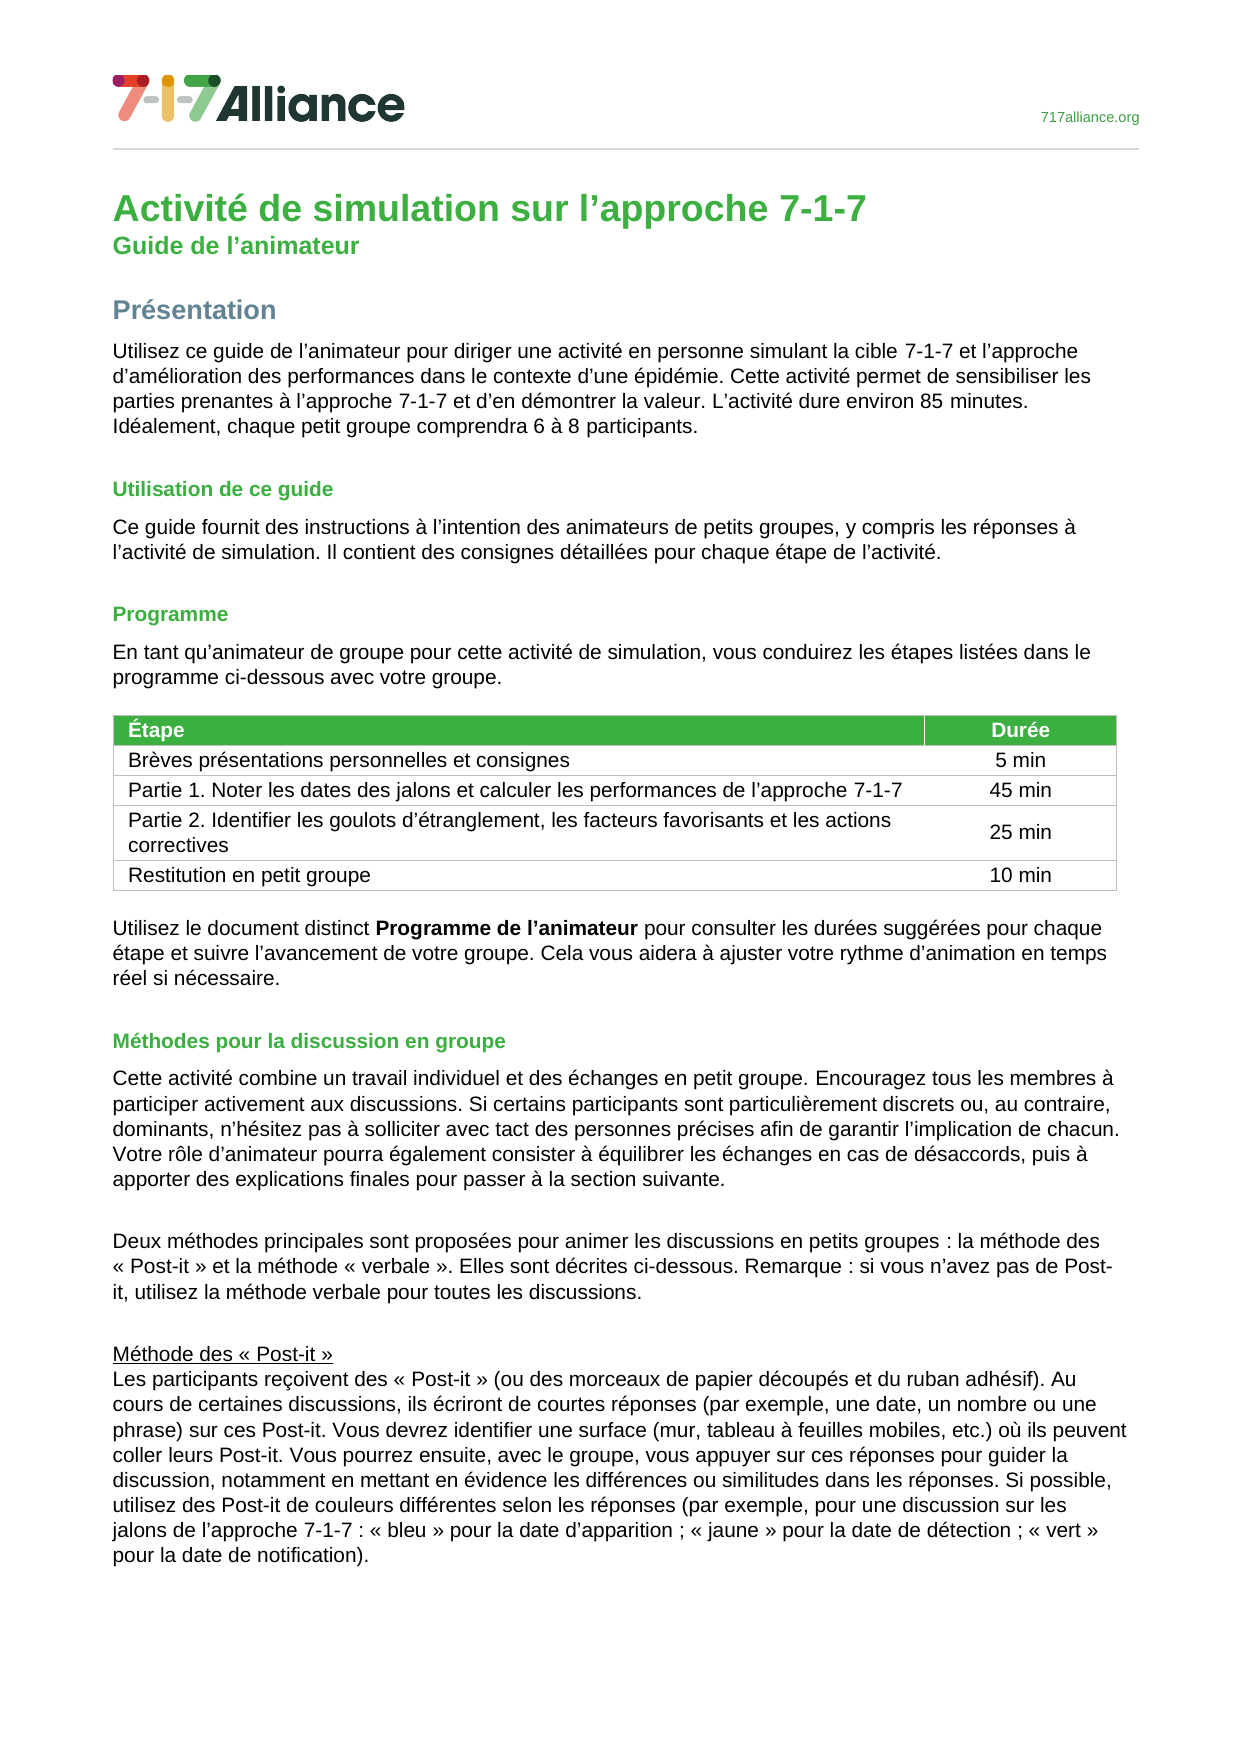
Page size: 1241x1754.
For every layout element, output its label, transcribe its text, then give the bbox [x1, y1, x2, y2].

table_cell 25 min [925, 806, 1116, 860]
table_cell 45 min [925, 776, 1116, 805]
text Deux méthodes principales sont proposées pour animer les discussions en petits groupes : la méthode des « Post-it » et la méthode « verbale ». Elles sont décrites ci-dessous. Remarque : si vous n’avez pas de Post-it, utilisez la méthode verbale pour toutes les discussions. [112, 1229, 1128, 1303]
table_cell Partie 2. Identifier les goulots d’étranglement, les facteurs favorisants et les actions correctives [114, 806, 924, 860]
table_header Durée [925, 716, 1116, 745]
text Méthode des « Post-it » [112, 1342, 1128, 1366]
text Ce guide fournit des instructions à l’intention des animateurs de petits groupes, y compris les réponses à l’activité de simulation. Il contient des consignes détaillées pour chaque étape de l’activité. [112, 514, 1128, 563]
table_cell 5 min [925, 746, 1116, 775]
text En tant qu’animateur de groupe pour cette activité de simulation, vous conduirez les étapes listées dans le programme ci-dessous avec votre groupe. [112, 640, 1128, 689]
table_header Étape [114, 716, 924, 745]
text Activité de simulation sur l’approche 7-1-7 Guide de l’animateur [112, 187, 1128, 260]
text Cette activité combine un travail individuel et des échanges en petit groupe. Encouragez tous les membres à participer activement aux discussions. Si certains participants sont particulièrement discrets ou, au contraire, dominants, n’hésitez pas à solliciter avec tact des personnes précises afin de garantir l’implication de chacun. Votre rôle d’animateur pourra également consister à équilibrer les échanges en cas de désaccords, puis à apporter des explications finales pour passer à la section suivante. [112, 1066, 1128, 1191]
text Utilisation de ce guide [112, 477, 1128, 501]
text Utilisez le document distinct Programme de l’animateur pour consulter les durées suggérées pour chaque étape et suivre l’avancement de votre groupe. Cela vous aidera à ajuster votre rythme d’animation en temps réel si nécessaire. [112, 916, 1128, 990]
table_cell Brèves présentations personnelles et consignes [114, 746, 924, 775]
text Présentation [112, 263, 1128, 325]
table_cell 10 min [925, 861, 1116, 890]
text Utilisez ce guide de l’animateur pour diriger une activité en personne simulant la cible 7-1-7 et l’approche d’amélioration des performances dans le contexte d’une épidémie. Cette activité permet de sensibiliser les parties prenantes à l’approche 7-1-7 et d’en démontrer la valeur. L’activité dure environ 85 minutes. Idéalement, chaque petit groupe comprendra 6 à 8 participants. [112, 339, 1128, 438]
table_cell Restitution en petit groupe [114, 861, 924, 890]
table_cell Partie 1. Noter les dates des jalons et calculer les performances de l’approche 7-1-7 [114, 776, 924, 805]
text Programme [112, 602, 1128, 626]
text Les participants reçoivent des « Post-it » (ou des morceaux de papier découpés et du ruban adhésif). Au cours de certaines discussions, ils écriront de courtes réponses (par exemple, une date, un nombre ou une phrase) sur ces Post-it. Vous devrez identifier une surface (mur, tableau à feuilles mobiles, etc.) où ils peuvent coller leurs Post-it. Vous pourrez ensuite, avec le groupe, vous appuyer sur ces réponses pour guider la discussion, notamment en mettant en évidence les différences ou similitudes dans les réponses. Si possible, utilisez des Post-it de couleurs différentes selon les réponses (par exemple, pour une discussion sur les jalons de l’approche 7-1-7 : « bleu » pour la date d’apparition ; « jaune » pour la date de détection ; « vert » pour la date de notification). [112, 1367, 1128, 1567]
text Méthodes pour la discussion en groupe [112, 1029, 1128, 1053]
picture [112, 75, 405, 122]
